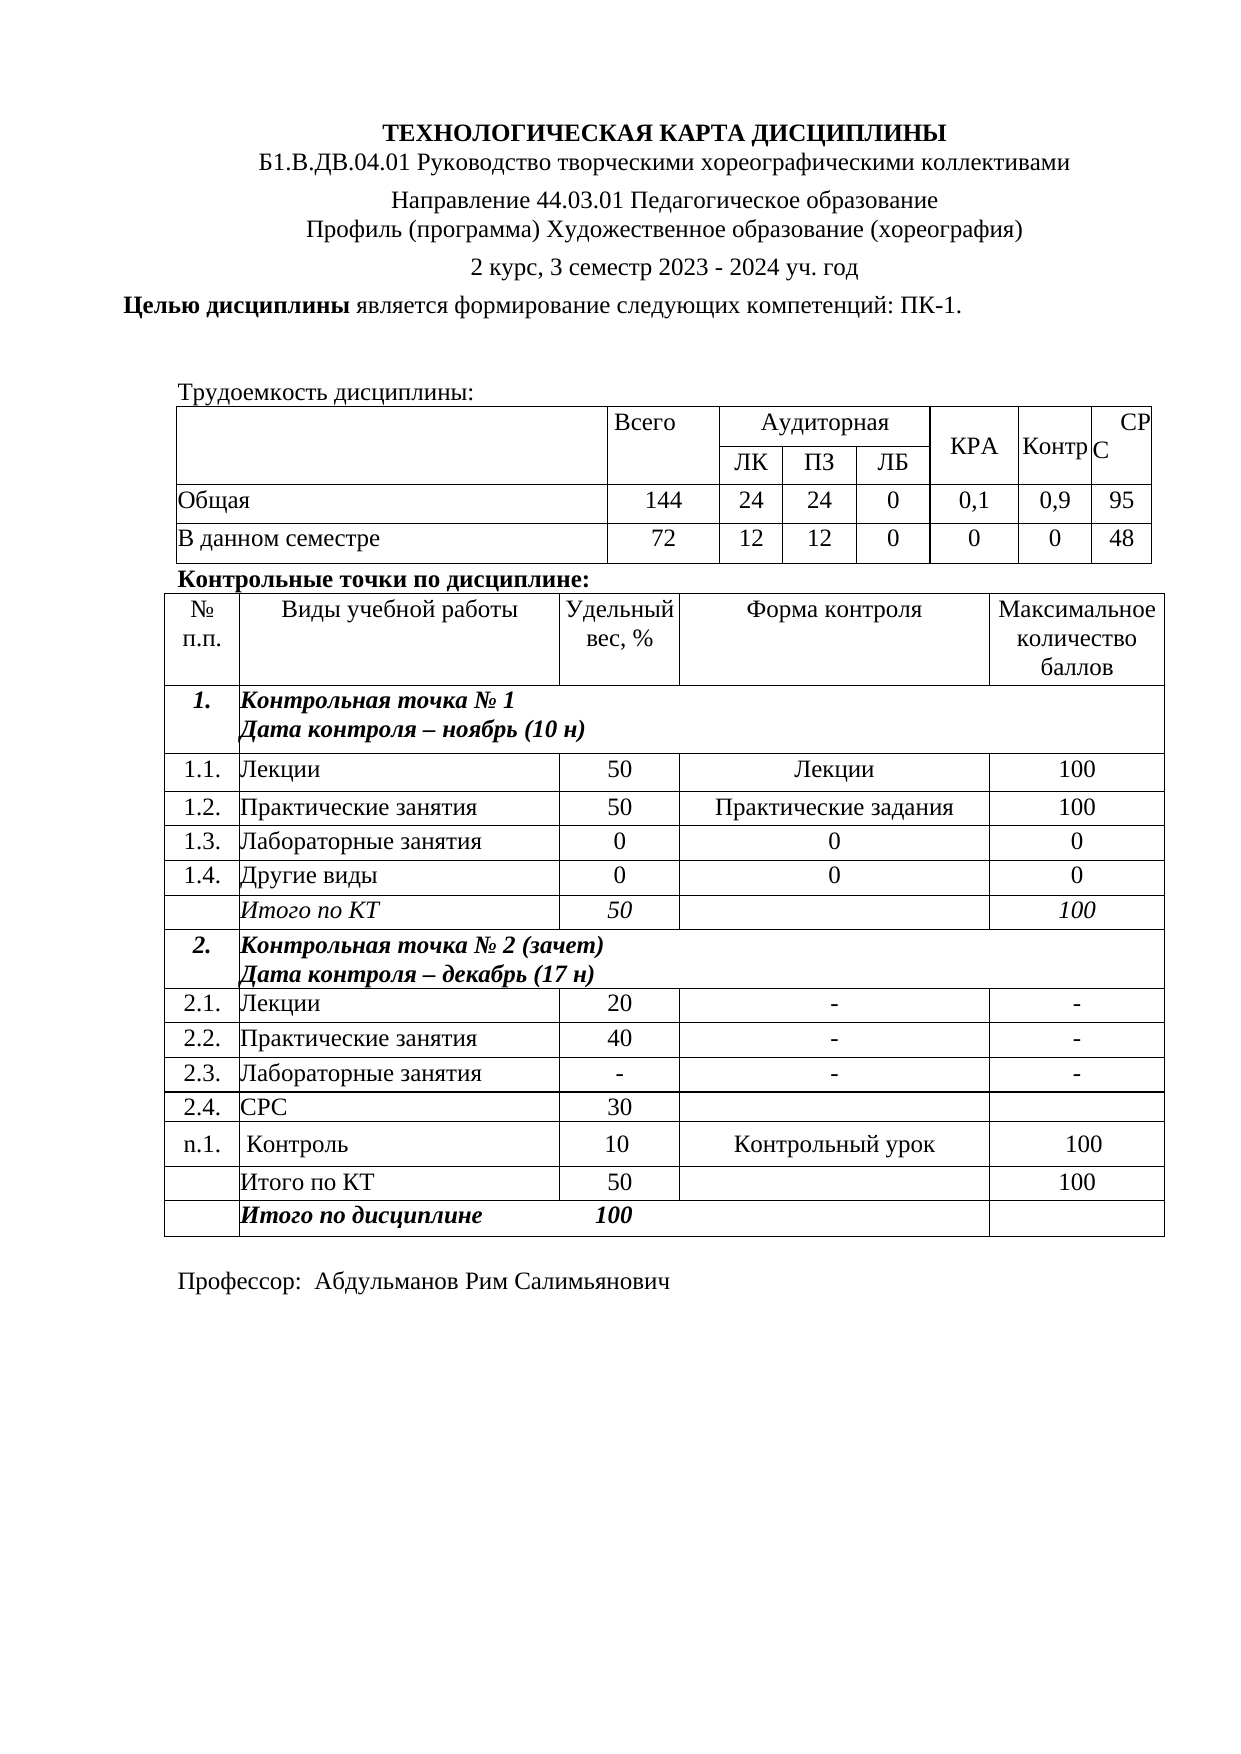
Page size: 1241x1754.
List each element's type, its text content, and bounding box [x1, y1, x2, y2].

table_header Форма контроля [680, 594, 989, 684]
table_cell 24 [783, 485, 856, 522]
table_cell 2. [165, 930, 239, 987]
table_cell 1.1. [165, 754, 239, 791]
table_cell 10 [560, 1122, 679, 1166]
table_cell 2.4. [165, 1093, 239, 1121]
table_cell 0 [560, 826, 679, 859]
table_cell 95 [1092, 485, 1151, 522]
table_cell [680, 1167, 989, 1199]
table_header Виды учебной работы [240, 594, 559, 684]
table_cell Лекции [680, 754, 989, 791]
table_cell Практические задания [680, 792, 989, 825]
table_cell Общая [177, 485, 607, 522]
table_cell 0 [857, 524, 929, 563]
table_cell 72 [608, 524, 719, 563]
text 2 курс, 3 семестр 2023 - 2024 уч. год [177, 252, 1152, 281]
table_cell 12 [720, 524, 782, 563]
table_cell n.1. [165, 1122, 239, 1166]
text Контрольные точки по дисциплине: [177, 564, 1152, 593]
table_cell 1.2. [165, 792, 239, 825]
table_cell - [680, 1058, 989, 1091]
table_cell Практические занятия [240, 1023, 559, 1057]
table_cell 50 [560, 896, 679, 929]
table_cell Контрольная точка № 2 (зачет) Дата контроля – декабрь (17 н) [240, 930, 1164, 987]
table_cell 50 [560, 792, 679, 825]
table_cell - [680, 989, 989, 1022]
table_cell 0 [857, 485, 929, 522]
table_header Аудиторная [720, 407, 929, 446]
table_cell Другие виды [240, 861, 559, 894]
table_cell 0 [680, 826, 989, 859]
table_cell В данном семестре [177, 524, 607, 563]
table_cell 50 [560, 1167, 679, 1199]
table_cell Лабораторные занятия [240, 1058, 559, 1091]
table_cell 2.1. [165, 989, 239, 1022]
table_cell ЛК [720, 447, 782, 484]
table_cell Контрольная точка № 1 Дата контроля – ноябрь (10 н) [240, 686, 1164, 753]
text ТЕХНОЛОГИЧЕСКАЯ КАРТА ДИСЦИПЛИНЫ [177, 118, 1152, 147]
table_cell 30 [560, 1093, 679, 1121]
table_cell ПЗ [783, 447, 856, 484]
table_cell - [990, 1058, 1164, 1091]
table_cell Лекции [240, 754, 559, 791]
table_cell 0 [990, 826, 1164, 859]
table_header Максимальное количество баллов [990, 594, 1164, 684]
table_cell 0 [560, 861, 679, 894]
table_cell 0,9 [1019, 485, 1091, 522]
table_header Удельный вес, % [560, 594, 679, 684]
table_cell [165, 896, 239, 929]
table_cell [680, 1093, 989, 1121]
text Целью дисциплины является формирование следующих компетенций: ПК-1. [350, 291, 1152, 319]
text Профиль (программа) Художественное образование (хореография) [177, 214, 1152, 243]
text Трудоемкость дисциплины: [177, 377, 1152, 406]
table_cell Практические занятия [240, 792, 559, 825]
table_cell - [680, 1023, 989, 1057]
table_cell Контроль [240, 1122, 559, 1166]
table_cell 24 [720, 485, 782, 522]
table_cell Контрольный урок [680, 1122, 989, 1166]
table_cell 20 [560, 989, 679, 1022]
table_cell 100 [990, 754, 1164, 791]
table_cell [680, 896, 989, 929]
table_cell [990, 1093, 1164, 1121]
table_cell 100 [990, 792, 1164, 825]
text Направление 44.03.01 Педагогическое образование [177, 185, 1152, 214]
table_cell 48 [1092, 524, 1151, 563]
table_cell [165, 1201, 239, 1236]
table_cell 0 [680, 861, 989, 894]
table_header № п.п. [165, 594, 239, 684]
table_cell 1. [165, 686, 239, 753]
table_cell [990, 1201, 1164, 1236]
table_cell Итого по дисциплине 100 [240, 1201, 989, 1236]
table_cell Итого по КТ [240, 1167, 559, 1199]
table_header Всего [608, 407, 719, 484]
table_cell 12 [783, 524, 856, 563]
table_header Контр [1019, 407, 1091, 484]
table_cell 144 [608, 485, 719, 522]
table_cell СРС [240, 1093, 559, 1121]
table_cell Лекции [240, 989, 559, 1022]
table_cell - [990, 989, 1164, 1022]
table_cell 100 [990, 896, 1164, 929]
table_cell Лабораторные занятия [240, 826, 559, 859]
table_cell - [990, 1023, 1164, 1057]
table_cell [165, 1167, 239, 1199]
table_cell 1.4. [165, 861, 239, 894]
table_header СРС [1092, 407, 1151, 484]
table_cell 1.3. [165, 826, 239, 859]
table_cell 100 [990, 1167, 1164, 1199]
table_cell 0,1 [931, 485, 1018, 522]
text Профессор: Абдульманов Рим Салимьянович [177, 1266, 1152, 1294]
table_cell - [560, 1058, 679, 1091]
table_header [177, 407, 607, 484]
table_cell 0 [1019, 524, 1091, 563]
table_cell 0 [990, 861, 1164, 894]
table_cell ЛБ [857, 447, 929, 484]
table_cell 2.3. [165, 1058, 239, 1091]
table_cell 0 [931, 524, 1018, 563]
table_cell Итого по КТ [240, 896, 559, 929]
text Б1.В.ДВ.04.01 Руководство творческими хореографическими коллективами [177, 147, 1152, 176]
table_cell 50 [560, 754, 679, 791]
table_cell 40 [560, 1023, 679, 1057]
table_cell 2.2. [165, 1023, 239, 1057]
table_header КРА [931, 407, 1018, 484]
table_cell 100 [990, 1122, 1164, 1166]
